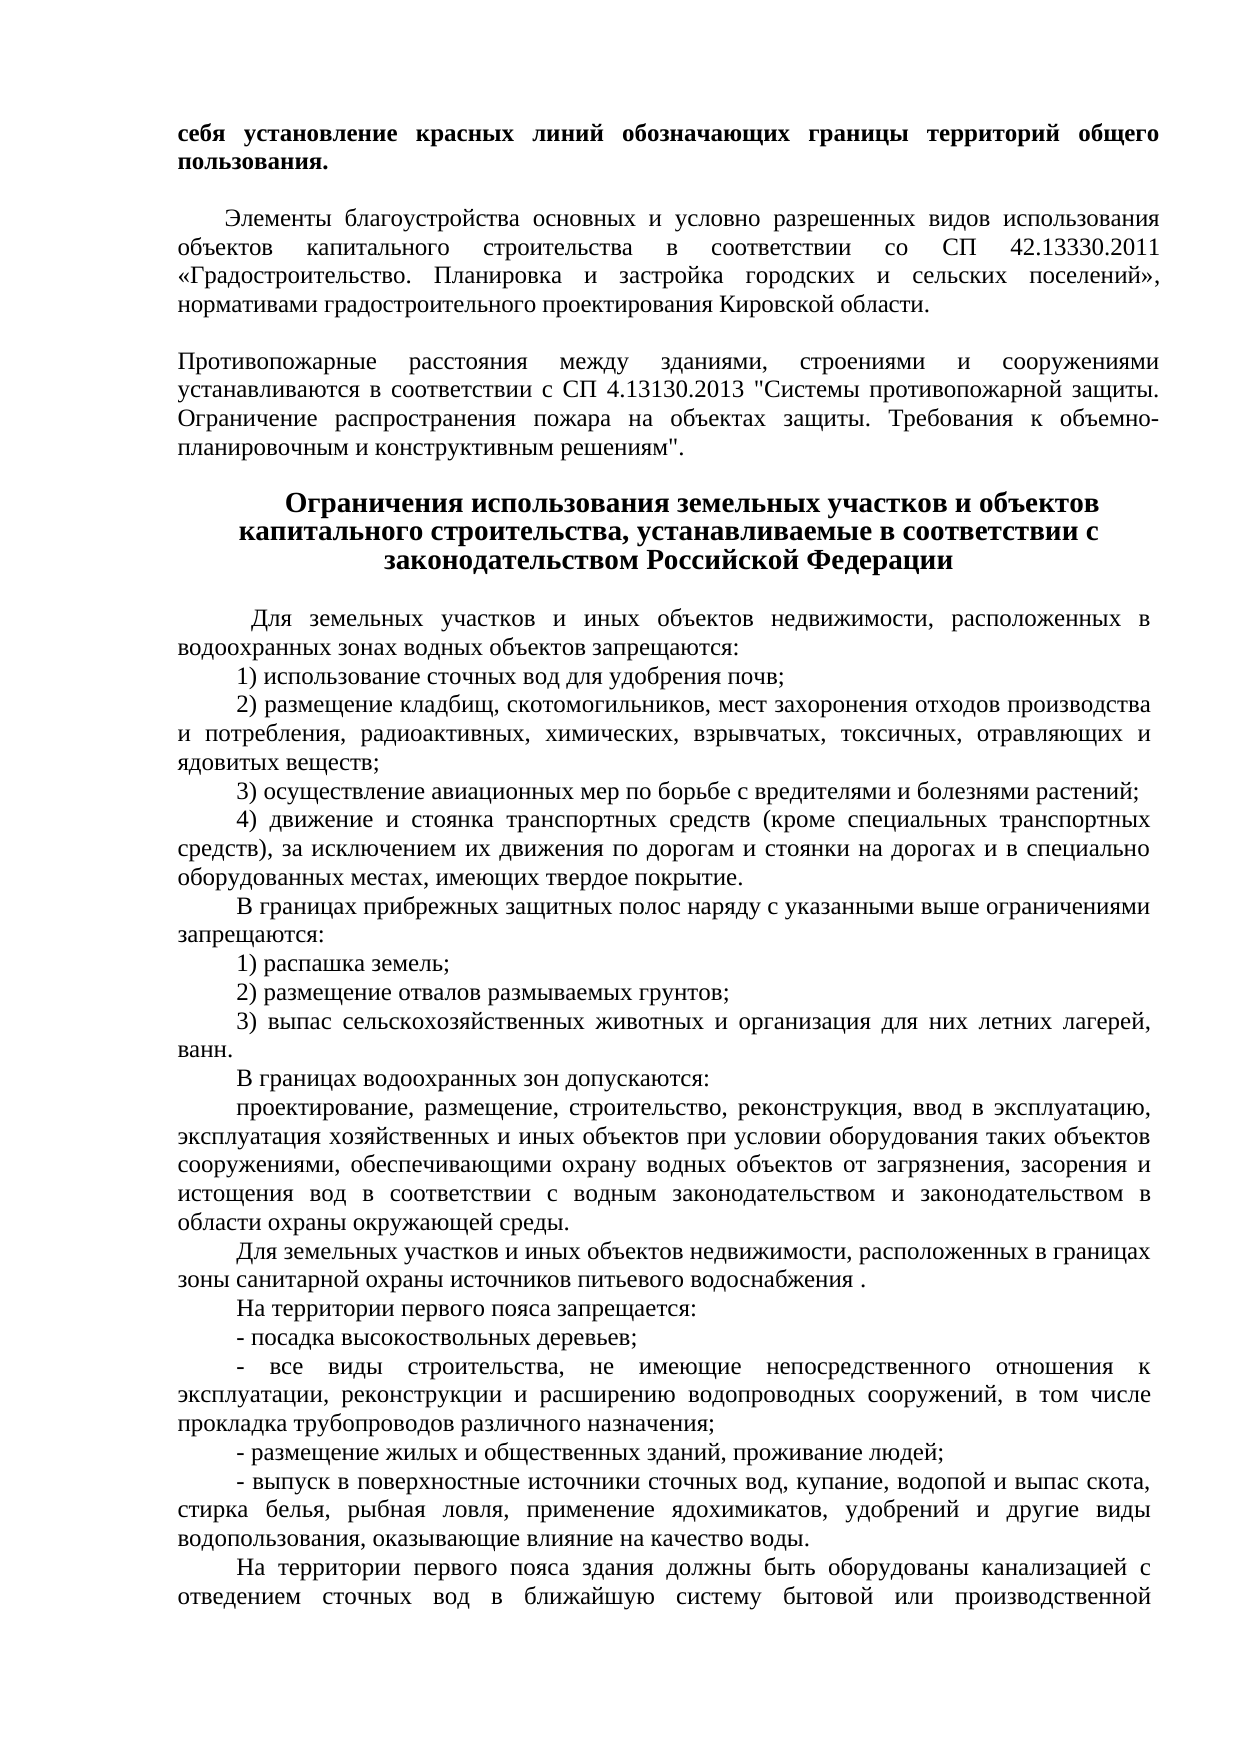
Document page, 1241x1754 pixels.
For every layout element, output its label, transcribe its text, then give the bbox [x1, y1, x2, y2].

text 1) использование сточных вод для удобрения почв; [177, 661, 1152, 689]
text Противопожарные расстояния между зданиями, строениями и сооружениями устанавливаются в соответствии с СП 4.13130.2013 "Системы противопожарной защиты. Ограничение распространения пожара на объектах защиты. Требования к объемно-планировочным и конструктивным решениям". [177, 346, 1160, 461]
text Элементы благоустройства основных и условно разрешенных видов использования объектов капитального строительства в соответствии со СП 42.13330.2011 «Градостроительство. Планировка и застройка городских и сельских поселений», нормативами градостроительного проектирования Кировской области. [177, 204, 1160, 318]
text На территории первого пояса запрещается: [177, 1293, 1152, 1322]
text 3) выпас сельскохозяйственных животных и организация для них летних лагерей, ванн. [177, 1006, 1152, 1063]
text 4) движение и стоянка транспортных средств (кроме специальных транспортных средств), за исключением их движения по дорогам и стоянки на дорогах и в специально оборудованных местах, имеющих твердое покрытие. [177, 804, 1152, 891]
text Для земельных участков и иных объектов недвижимости, расположенных в границах зоны санитарной охраны источников питьевого водоснабжения . [177, 1236, 1152, 1293]
text проектирование, размещение, строительство, реконструкция, ввод в эксплуатацию, эксплуатация хозяйственных и иных объектов при условии оборудования таких объектов сооружениями, обеспечивающими охрану водных объектов от загрязнения, засорения и истощения вод в соответствии с водным законодательством и законодательством в области охраны окружающей среды. [177, 1092, 1152, 1236]
text - посадка высокоствольных деревьев; [177, 1322, 1152, 1351]
text Ограничения использования земельных участков и объектов капитального строительства, устанавливаемые в соответствии с законодательством Российской Федерации [177, 489, 1160, 575]
text Для земельных участков и иных объектов недвижимости, расположенных в водоохранных зонах водных объектов запрещаются: [177, 603, 1152, 661]
text 3) осуществление авиационных мер по борьбе с вредителями и болезнями растений; [177, 776, 1152, 804]
text В границах водоохранных зон допускаются: [177, 1063, 1152, 1092]
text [177, 118, 1160, 175]
text 2) размещение отвалов размываемых грунтов; [177, 977, 1152, 1006]
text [177, 1552, 1152, 1609]
text В границах прибрежных защитных полос наряду с указанными выше ограничениями запрещаются: [177, 891, 1152, 948]
text - все виды строительства, не имеющие непосредственного отношения к эксплуатации, реконструкции и расширению водопроводных сооружений, в том числе прокладка трубопроводов различного назначения; [177, 1351, 1152, 1437]
text 1) распашка земель; [177, 948, 1152, 977]
text - выпуск в поверхностные источники сточных вод, купание, водопой и выпас скота, стирка белья, рыбная ловля, применение ядохимикатов, удобрений и другие виды водопользования, оказывающие влияние на качество воды. [177, 1466, 1152, 1552]
text - размещение жилых и общественных зданий, проживание людей; [177, 1437, 1152, 1466]
text 2) размещение кладбищ, скотомогильников, мест захоронения отходов производства и потребления, радиоактивных, химических, взрывчатых, токсичных, отравляющих и ядовитых веществ; [177, 689, 1152, 776]
